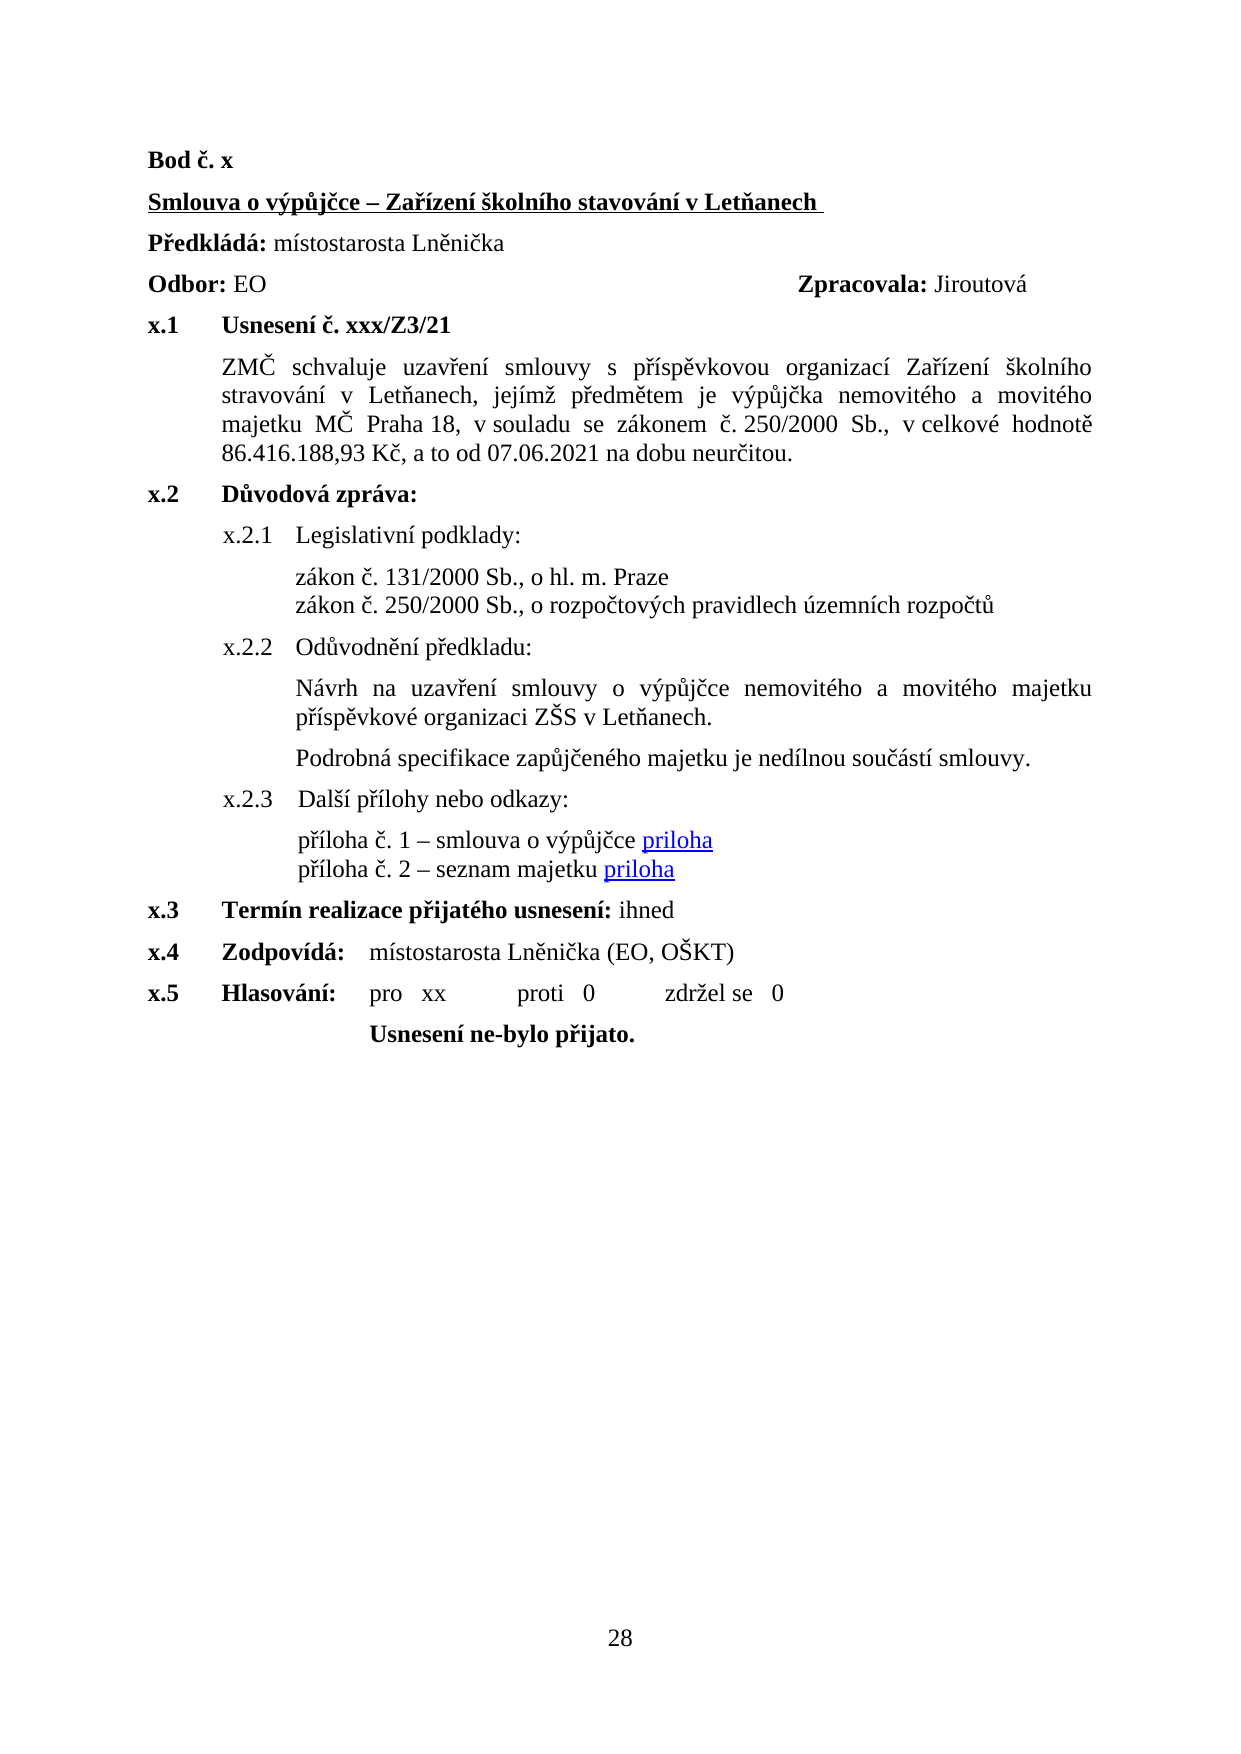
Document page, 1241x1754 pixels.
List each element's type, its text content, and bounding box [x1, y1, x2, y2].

text x.2 Důvodová zpráva: [148, 479, 1093, 508]
text Návrh na uzavření smlouvy o výpůjčce nemovitého a movitého majetku příspěvkové organizaci ZŠS v Letňanech. [295, 673, 1093, 730]
text příloha č. 1 – smlouva o výpůjčce priloha [298, 825, 1093, 854]
text x.1 Usnesení č. xxx/Z3/21 [148, 310, 1093, 339]
text ZMČ schvaluje uzavření smlouvy s příspěvkovou organizací Zařízení školního stravování v Letňanech, jejímž předmětem je výpůjčka nemovitého a movitého majetku MČ Praha 18, v souladu se zákonem č. 250/2000 Sb., v celkové hodnotě 86.416.188,93 Kč, a to od 07.06.2021 na dobu neurčitou. [221, 352, 1093, 467]
text Usnesení ne-bylo přijato. [369, 1019, 1093, 1048]
text Předkládá: místostarosta Lněnička [148, 228, 1093, 257]
text Odbor: EO Zpracovala: Jiroutová [148, 269, 1093, 298]
text x.3 Termín realizace přijatého usnesení: ihned [148, 895, 1093, 924]
text Podrobná specifikace zapůjčeného majetku je nedílnou součástí smlouvy. [295, 743, 1093, 772]
text příloha č. 2 – seznam majetku priloha [298, 854, 1093, 883]
text Bod č. x [148, 145, 1093, 174]
text x.5 Hlasování: pro xx proti 0 zdržel se 0 [148, 978, 1093, 1007]
text x.4 Zodpovídá: místostarosta Lněnička (EO, OŠKT) [148, 937, 1093, 965]
text x.2.2 Odůvodnění předkladu: [223, 632, 1093, 660]
text x.2.3 Další přílohy nebo odkazy: [148, 784, 1093, 813]
text zákon č. 131/2000 Sb., o hl. m. Praze [251, 562, 1093, 590]
text Smlouva o výpůjčce – Zařízení školního stavování v Letňanech [148, 187, 1093, 215]
text x.2.1 Legislativní podklady: [223, 520, 1093, 549]
text zákon č. 250/2000 Sb., o rozpočtových pravidlech územních rozpočtů [251, 590, 1093, 619]
